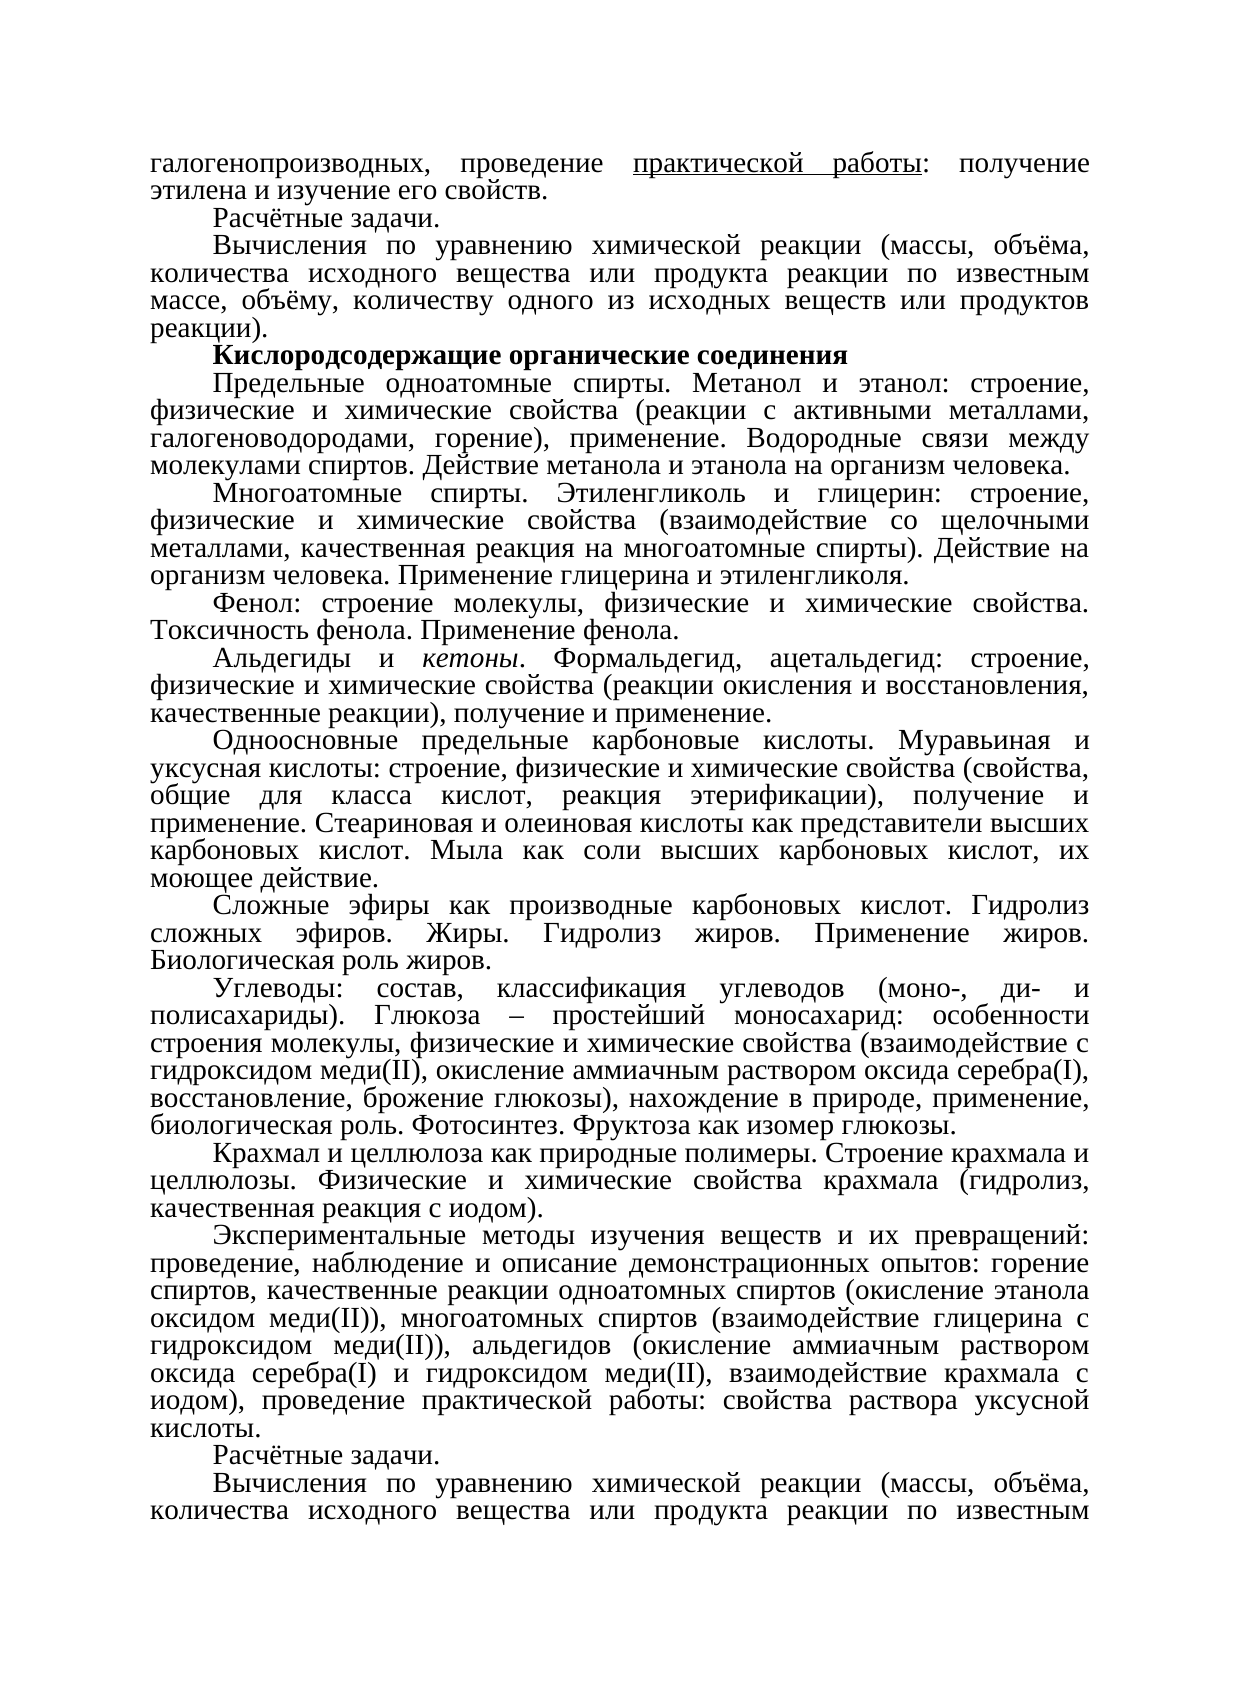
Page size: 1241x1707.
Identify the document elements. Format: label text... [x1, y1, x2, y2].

text Многоатомные спирты. Этиленгликоль и глицерин: строение, физические и химические свойства (взаимодействие со щелочными металлами, качественная реакция на многоатомные спирты). Действие на организм человека. Применение глицерина и этиленгликоля. [150, 480, 1090, 590]
text Одноосновные предельные карбоновые кислоты. Муравьиная и уксусная кислоты: строение, физические и химические свойства (свойства, общие для класса кислот, реакция этерификации), получение и применение. Стеариновая и олеиновая кислоты как представители высших карбоновых кислот. Мыла как соли высших карбоновых кислот, их моющее действие. [150, 727, 1090, 892]
text Расчётные задачи. [150, 205, 1090, 232]
text Кислородсодержащие органические соединения [150, 342, 1090, 370]
text Углеводы: состав, классификация углеводов (моно-, ди- и полисахариды). Глюкоза – простейший моносахарид: особенности строения молекулы, физические и химические свойства (взаимодействие с гидроксидом меди(II), окисление аммиачным раствором оксида серебра(I), восстановление, брожение глюкозы), нахождение в природе, применение, биологическая роль. Фотосинтез. Фруктоза как изомер глюкозы. [150, 975, 1090, 1140]
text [150, 150, 1090, 205]
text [150, 1470, 1090, 1525]
text Предельные одноатомные спирты. Метанол и этанол: строение, физические и химические свойства (реакции с активными металлами, галогеноводородами, горение), применение. Водородные связи между молекулами спиртов. Действие метанола и этанола на организм человека. [150, 370, 1090, 480]
text Сложные эфиры как производные карбоновых кислот. Гидролиз сложных эфиров. Жиры. Гидролиз жиров. Применение жиров. Биологическая роль жиров. [150, 892, 1090, 975]
text Фенол: строение молекулы, физические и химические свойства. Токсичность фенола. Применение фенола. [150, 590, 1090, 645]
text Крахмал и целлюлоза как природные полимеры. Строение крахмала и целлюлозы. Физические и химические свойства крахмала (гидролиз, качественная реакция с иодом). [150, 1140, 1090, 1222]
text Расчётные задачи. [150, 1442, 1090, 1470]
text Экспериментальные методы изучения веществ и их превращений: проведение, наблюдение и описание демонстрационных опытов: горение спиртов, качественные реакции одноатомных спиртов (окисление этанола оксидом меди(II)), многоатомных спиртов (взаимодействие глицерина с гидроксидом меди(II)), альдегидов (окисление аммиачным раствором оксида серебра(I) и гидроксидом меди(II), взаимодействие крахмала с иодом), проведение практической работы: свойства раствора уксусной кислоты. [150, 1222, 1090, 1442]
text Альдегиды и кетоны. Формальдегид, ацетальдегид: строение, физические и химические свойства (реакции окисления и восстановления, качественные реакции), получение и применение. [150, 645, 1090, 727]
